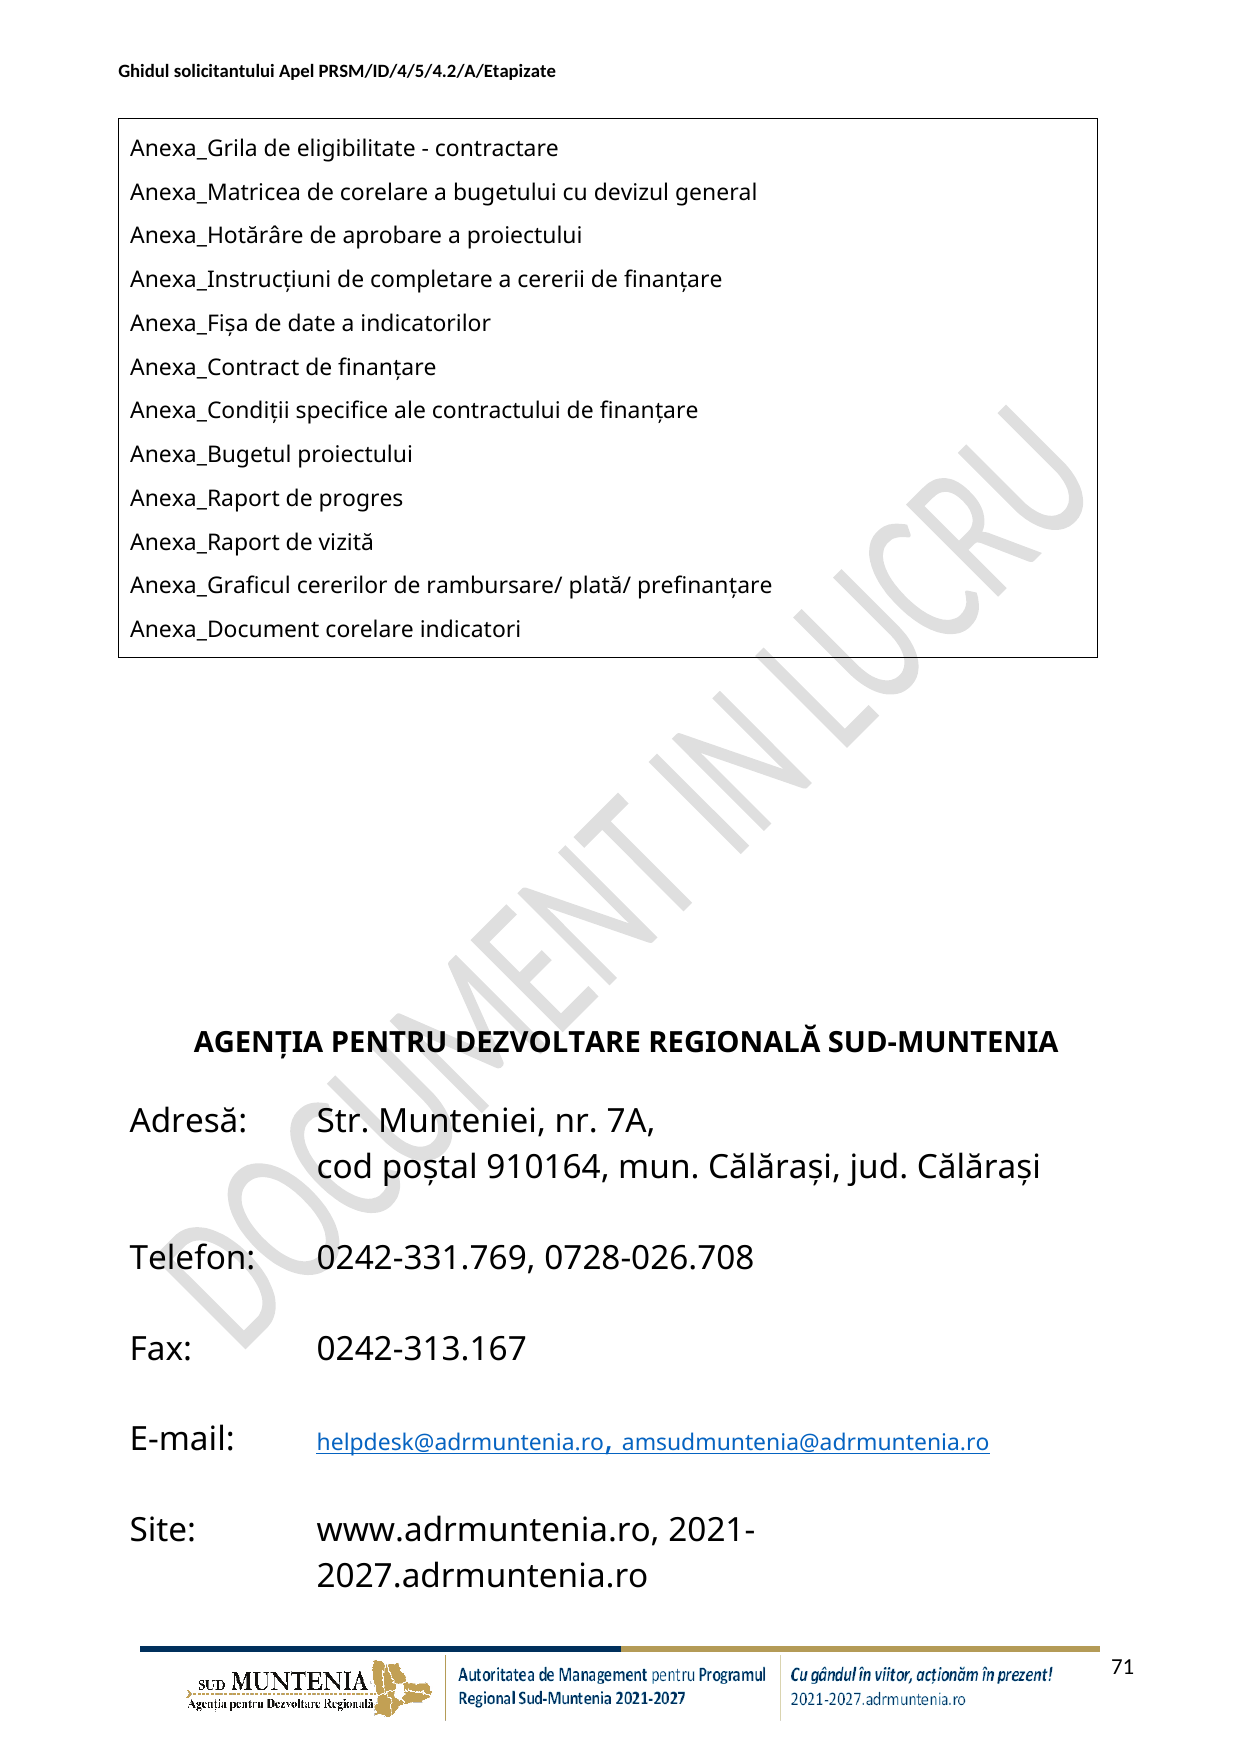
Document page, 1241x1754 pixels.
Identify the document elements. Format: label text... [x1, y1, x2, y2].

table_cell 0242-331.769, 0728-026.708 [305, 1234, 1098, 1324]
table_cell E-mail: [118, 1415, 305, 1506]
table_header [119, 119, 1097, 657]
table_header Adresă: [118, 1097, 305, 1233]
text AGENȚIA PENTRU DEZVOLTARE REGIONALĂ SUD-MUNTENIA [118, 1021, 1134, 1061]
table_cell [305, 1506, 1098, 1597]
table_cell 0242-313.167 [305, 1324, 1098, 1415]
table_cell Fax: [118, 1324, 305, 1415]
table_cell Site: [118, 1506, 305, 1597]
table_header Str. Munteniei, nr. 7A, cod poștal 910164, mun. Călărași, jud. Călărași [305, 1097, 1098, 1233]
table_cell helpdesk@adrmuntenia.ro, amsudmuntenia@adrmuntenia.ro [305, 1415, 1098, 1506]
table_cell Telefon: [118, 1234, 305, 1324]
picture [140, 1646, 1100, 1721]
